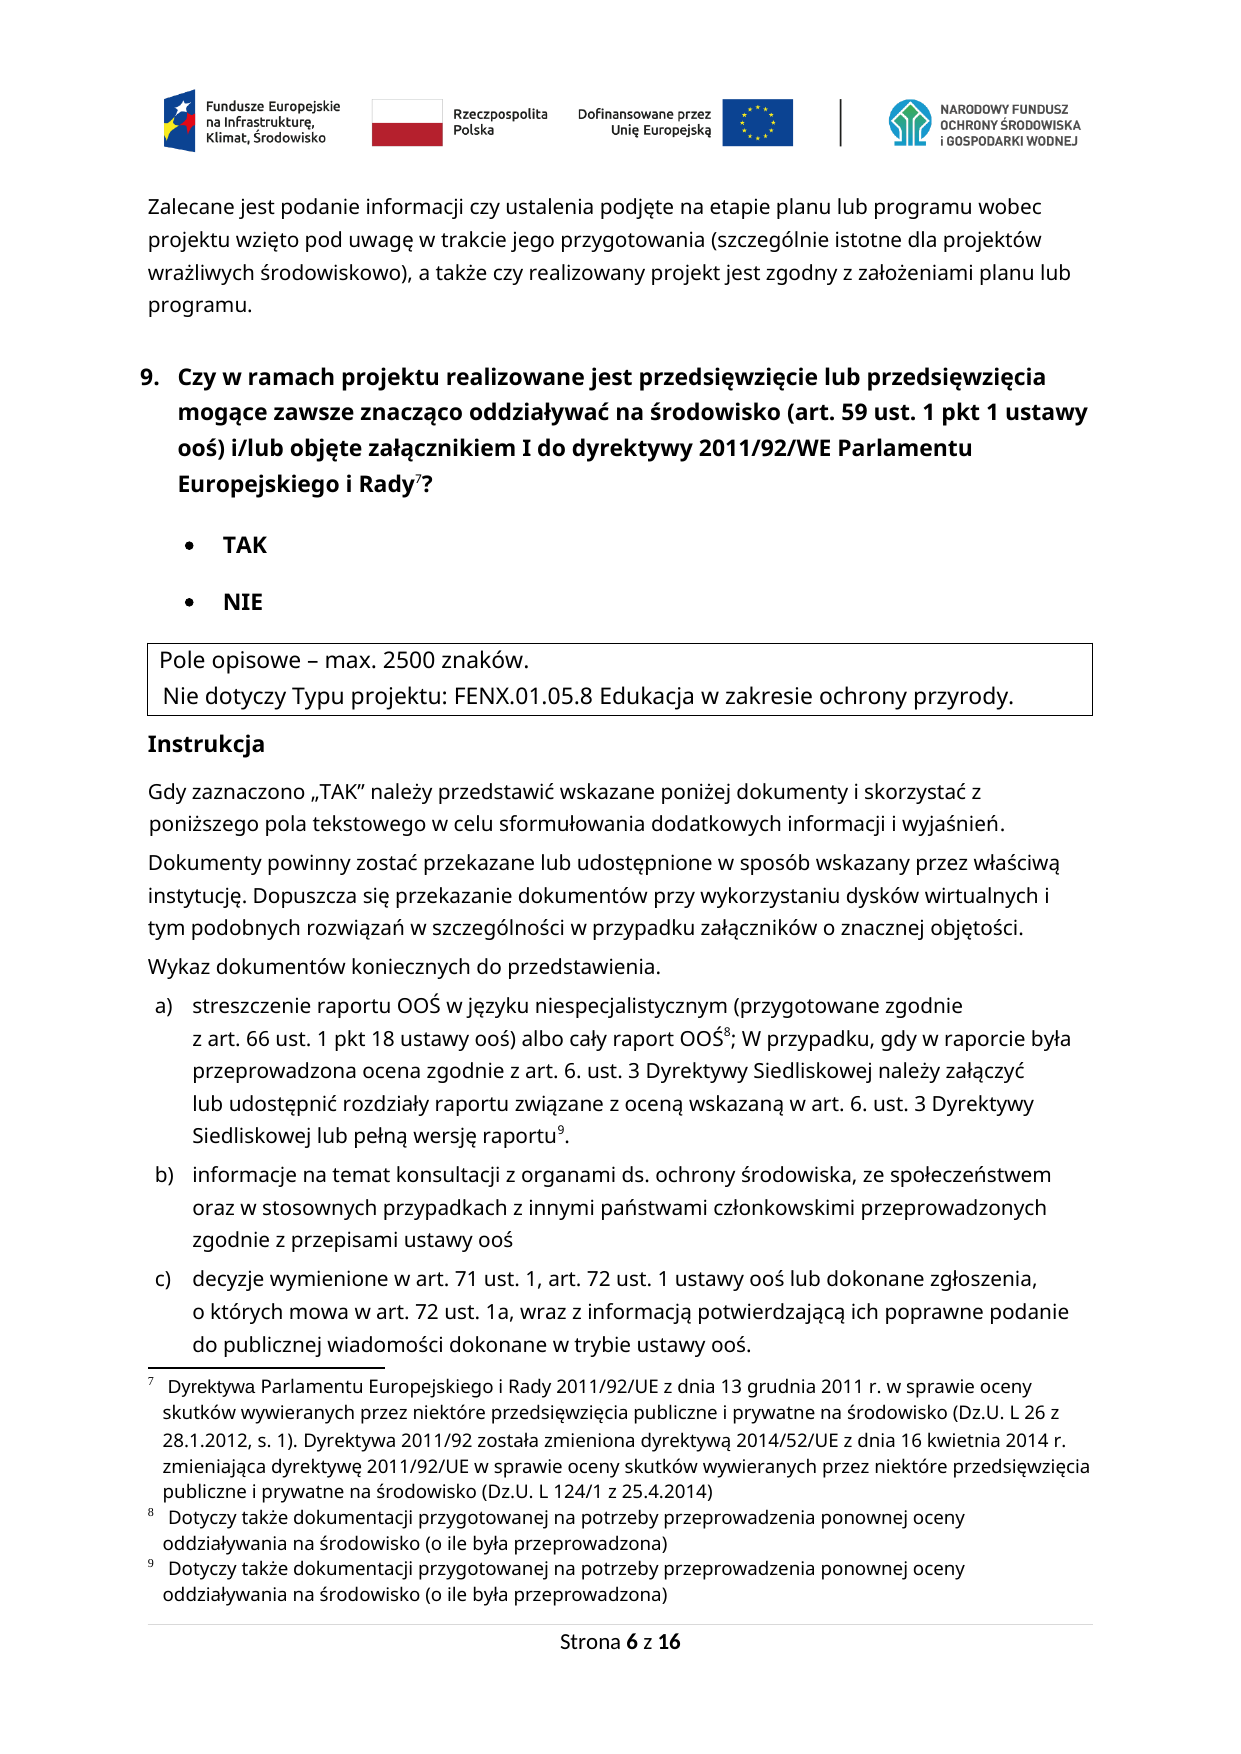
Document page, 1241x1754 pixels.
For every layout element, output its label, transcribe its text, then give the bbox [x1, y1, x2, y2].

list Czy w ramach projektu realizowane jest przedsięwzięcie lub przedsięwzięcia mogące zawsze znacząco oddziaływać na środowisko (art. 59 ust. 1 pkt 1 ustawy ooś) i/lub objęte załącznikiem I do dyrektywy 2011/92/WE Parlamentu Europejskiego i Rady? [140, 360, 1093, 499]
list decyzje wymienione w art. 71 ust. 1, art. 72 ust. 1 ustawy ooś lub dokonane zgłoszenia, o których mowa w art. 72 ust. 1a, wraz z informacją potwierdzającą ich poprawne podanie do publicznej wiadomości dokonane w trybie ustawy ooś. [154, 1264, 1093, 1358]
text Wykaz dokumentów koniecznych do przedstawienia. [148, 952, 1093, 981]
text Zalecane jest podanie informacji czy ustalenia podjęte na etapie planu lub programu wobec projektu wzięto pod uwagę w trakcie jego przygotowania (szczególnie istotne dla projektów wrażliwych środowiskowo), a także czy realizowany projekt jest zgodny z założeniami planu lub programu. [148, 192, 1093, 319]
table_header Pole opisowe – max. 2500 znaków. Nie dotyczy Typu projektu: FENX.01.05.8 Edukacja w zakresie ochrony przyrody. [148, 644, 1092, 715]
text Gdy zaznaczono „TAK” należy przedstawić wskazane poniżej dokumenty i skorzystać z poniższego pola tekstowego w celu sformułowania dodatkowych informacji i wyjaśnień. [148, 777, 1093, 838]
picture [147, 73, 1093, 168]
text Dokumenty powinny zostać przekazane lub udostępnione w sposób wskazany przez właściwą instytucję. Dopuszcza się przekazanie dokumentów przy wykorzystaniu dysków wirtualnych i tym podobnych rozwiązań w szczególności w przypadku załączników o znacznej objętości. [148, 848, 1093, 942]
list TAK [185, 529, 1093, 560]
list NIE [185, 586, 1093, 617]
text Instrukcja [148, 728, 1093, 759]
list informacje na temat konsultacji z organami ds. ochrony środowiska, ze społeczeństwem oraz w stosownych przypadkach z innymi państwami członkowskimi przeprowadzonych zgodnie z przepisami ustawy ooś [154, 1160, 1093, 1254]
list streszczenie raportu OOŚ w języku niespecjalistycznym (przygotowane zgodnie z art. 66 ust. 1 pkt 18 ustawy ooś) albo cały raport OOŚ; W przypadku, gdy w raporcie była przeprowadzona ocena zgodnie z art. 6. ust. 3 Dyrektywy Siedliskowej należy załączyć lub udostępnić rozdziały raportu związane z oceną wskazaną w art. 6. ust. 3 Dyrektywy Siedliskowej lub pełną wersję raportu. [154, 991, 1093, 1150]
